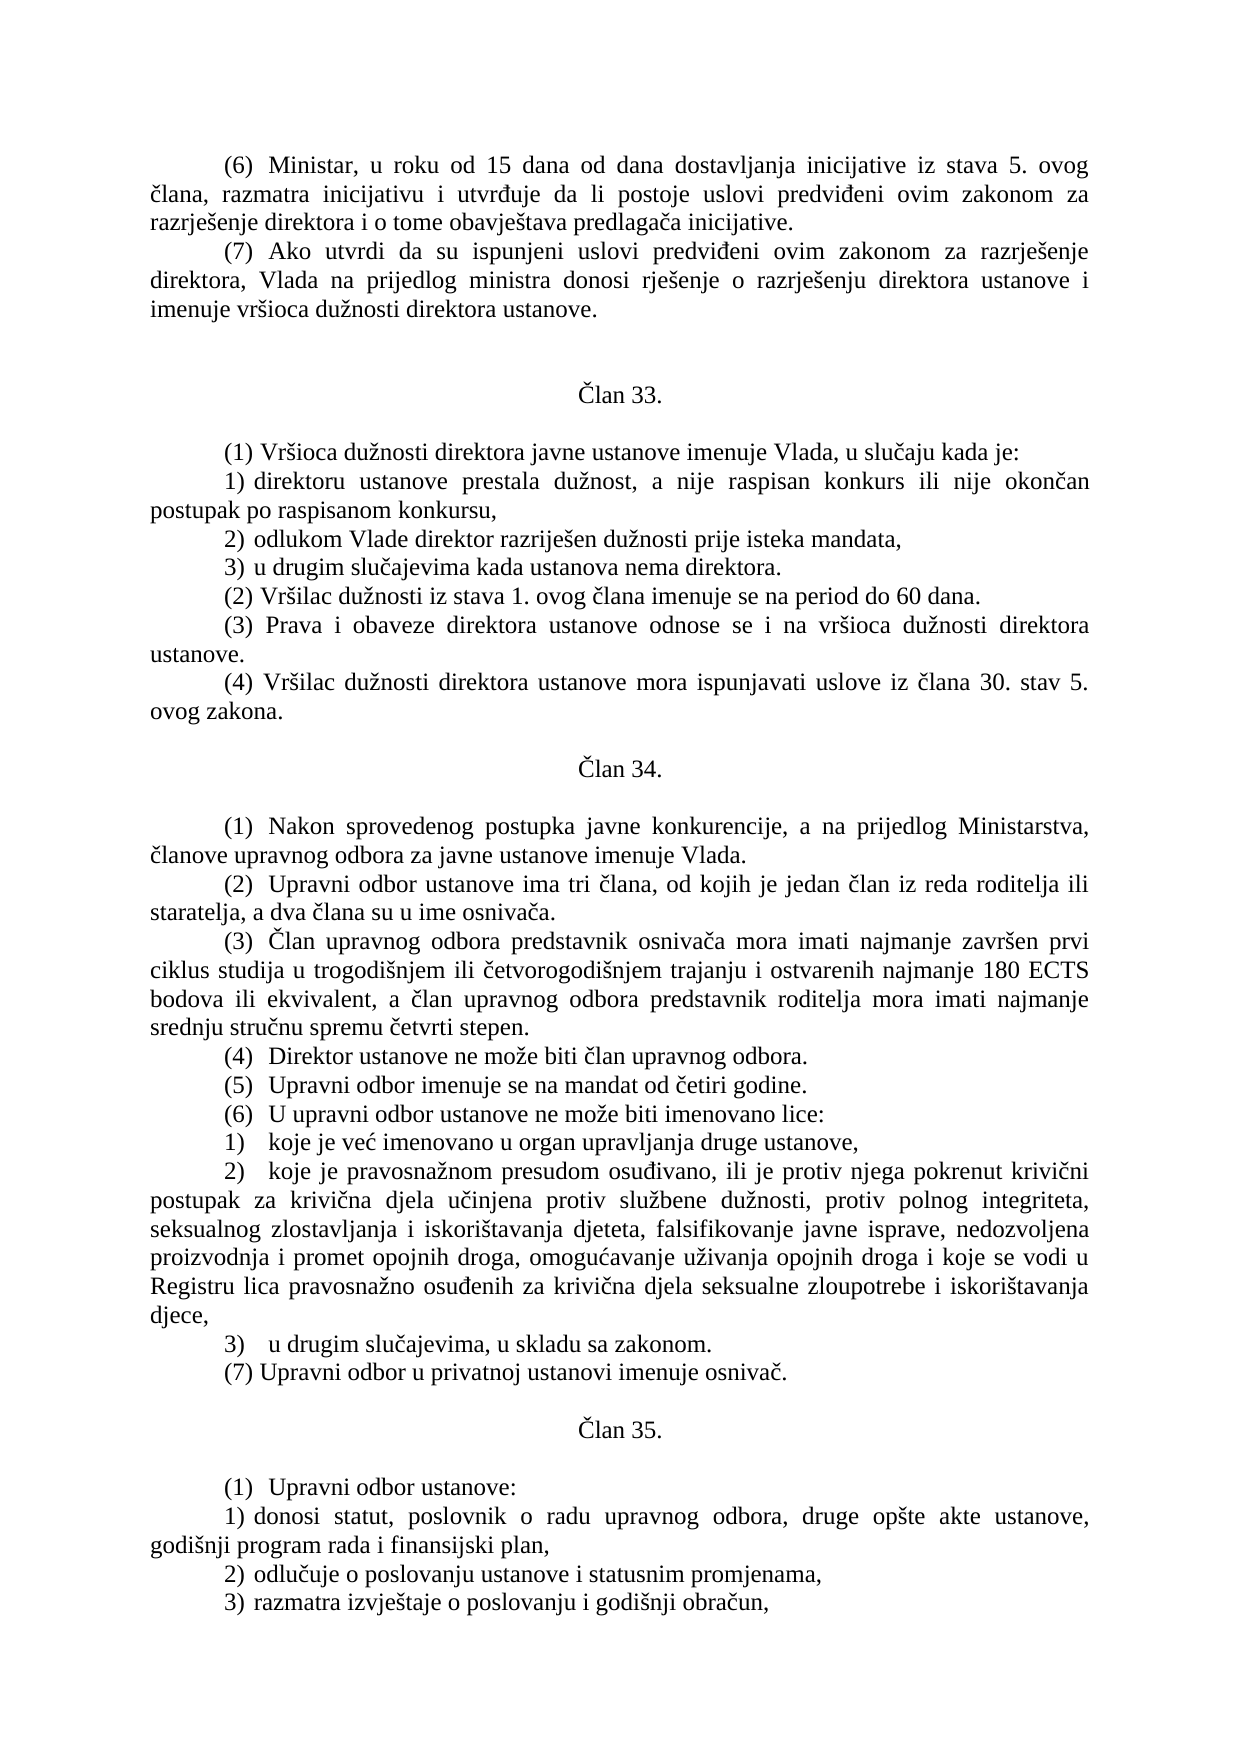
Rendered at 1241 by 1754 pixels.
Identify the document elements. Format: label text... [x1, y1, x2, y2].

list Ako utvrdi da su ispunjeni uslovi predviđeni ovim zakonom za razrješenje direktora, Vlada na prijedlog ministra donosi rješenje o razrješenju direktora ustanove i imenuje vršioca dužnosti direktora ustanove. [150, 236, 1090, 322]
list donosi statut, poslovnik o radu upravnog odbora, druge opšte akte ustanove, godišnji program rada i finansijski plan, [150, 1501, 1090, 1559]
list Direktor ustanove ne može biti član upravnog odbora. [150, 1041, 1090, 1070]
list Prava i obaveze direktora ustanove odnose se i na vršioca dužnosti direktora ustanove. [150, 610, 1090, 667]
list Upravni odbor ustanove ima tri člana, od kojih je jedan član iz reda roditelja ili staratelja, a dva člana su u ime osnivača. [150, 869, 1090, 926]
list Nakon sprovedenog postupka javne konkurencije, a na prijedlog Ministarstva, članove upravnog odbora za javne ustanove imenuje Vlada. [150, 811, 1090, 869]
list razmatra izvještaje o poslovanju i godišnji obračun, [150, 1587, 1090, 1616]
list U upravni odbor ustanove ne može biti imenovano lice: [150, 1099, 1090, 1127]
list Član upravnog odbora predstavnik osnivača mora imati najmanje završen prvi ciklus studija u trogodišnjem ili četvorogodišnjem trajanju i ostvarenih najmanje 180 ECTS bodova ili ekvivalent, a član upravnog odbora predstavnik roditelja mora imati najmanje srednju stručnu spremu četvrti stepen. [150, 926, 1090, 1041]
list Upravni odbor ustanove: [150, 1472, 1090, 1501]
text (7) Upravni odbor u privatnoj ustanovi imenuje osnivač. [150, 1357, 1090, 1386]
list Vršilac dužnosti iz stava 1. ovog člana imenuje se na period do 60 dana. [150, 581, 1090, 610]
list odlučuje o poslovanju ustanove i statusnim promjenama, [150, 1559, 1090, 1587]
text Član 34. [150, 754, 1090, 782]
list u drugim slučajevima kada ustanova nema direktora. [150, 552, 1090, 581]
list direktoru ustanove prestala dužnost, a nije raspisan konkurs ili nije okončan postupak po raspisanom konkursu, [150, 466, 1090, 524]
list Ministar, u roku od 15 dana od dana dostavljanja inicijative iz stava 5. ovog člana, razmatra inicijativu i utvrđuje da li postoje uslovi predviđeni ovim zakonom za razrješenje direktora i o tome obavještava predlagača inicijative. [150, 150, 1090, 236]
list u drugim slučajevima, u skladu sa zakonom. [150, 1329, 1090, 1357]
list Vršilac dužnosti direktora ustanove mora ispunjavati uslove iz člana 30. stav 5. ovog zakona. [150, 667, 1090, 725]
list Upravni odbor imenuje se na mandat od četiri godine. [150, 1070, 1090, 1099]
list Vršioca dužnosti direktora javne ustanove imenuje Vlada, u slučaju kada je: [150, 437, 1090, 466]
list odlukom Vlade direktor razriješen dužnosti prije isteka mandata, [150, 524, 1090, 552]
list koje je već imenovano u organ upravljanja druge ustanove, [150, 1127, 1090, 1156]
list koje je pravosnažnom presudom osuđivano, ili je protiv njega pokrenut krivični postupak za krivična djela učinjena protiv službene dužnosti, protiv polnog integriteta, seksualnog zlostavljanja i iskorištavanja djeteta, falsifikovanje javne isprave, nedozvoljena proizvodnja i promet opojnih droga, omogućavanje uživanja opojnih droga i koje se vodi u Registru lica pravosnažno osuđenih za krivična djela seksualne zloupotrebe i iskorištavanja djece, [150, 1156, 1090, 1329]
list Član 33. [150, 380, 1090, 409]
list Član 35. [150, 1415, 1090, 1444]
